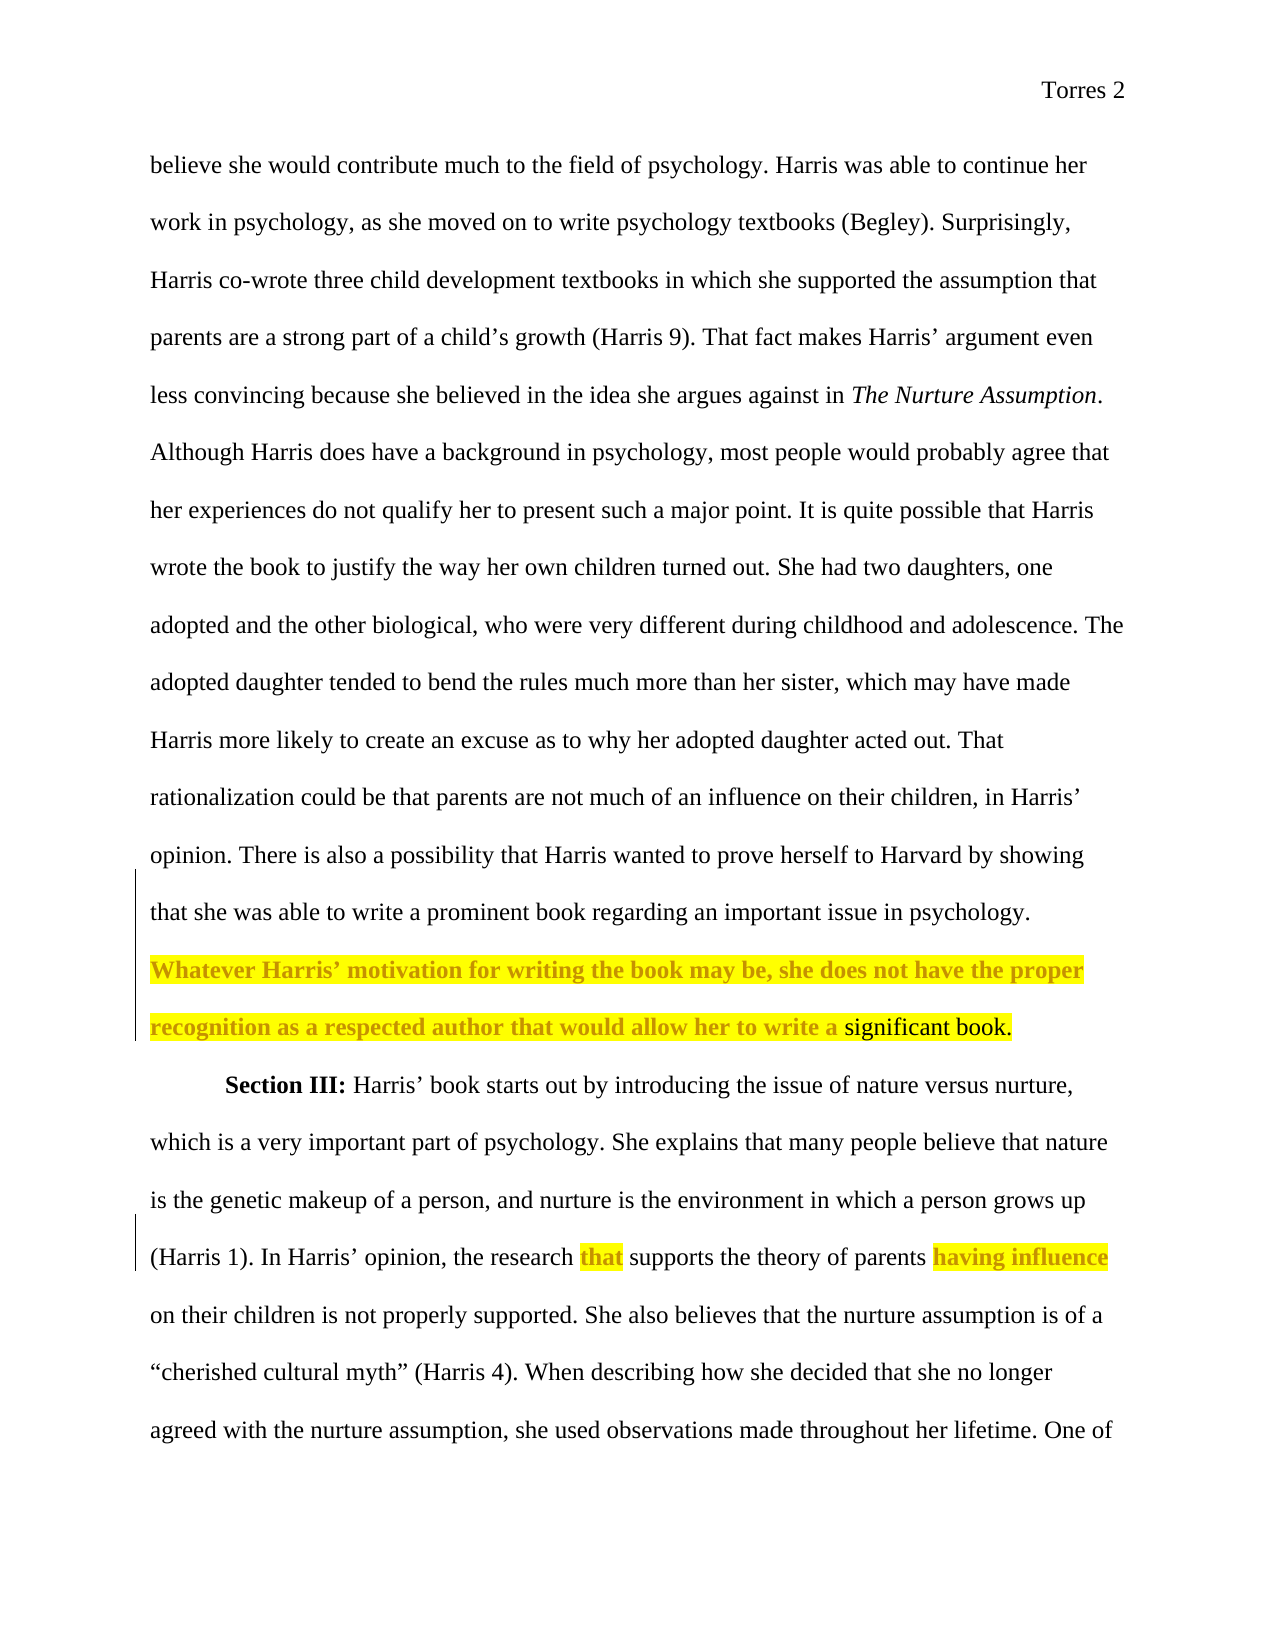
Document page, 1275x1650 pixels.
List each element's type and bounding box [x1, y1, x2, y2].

text [150, 1070, 1125, 1444]
text [150, 150, 1125, 1041]
